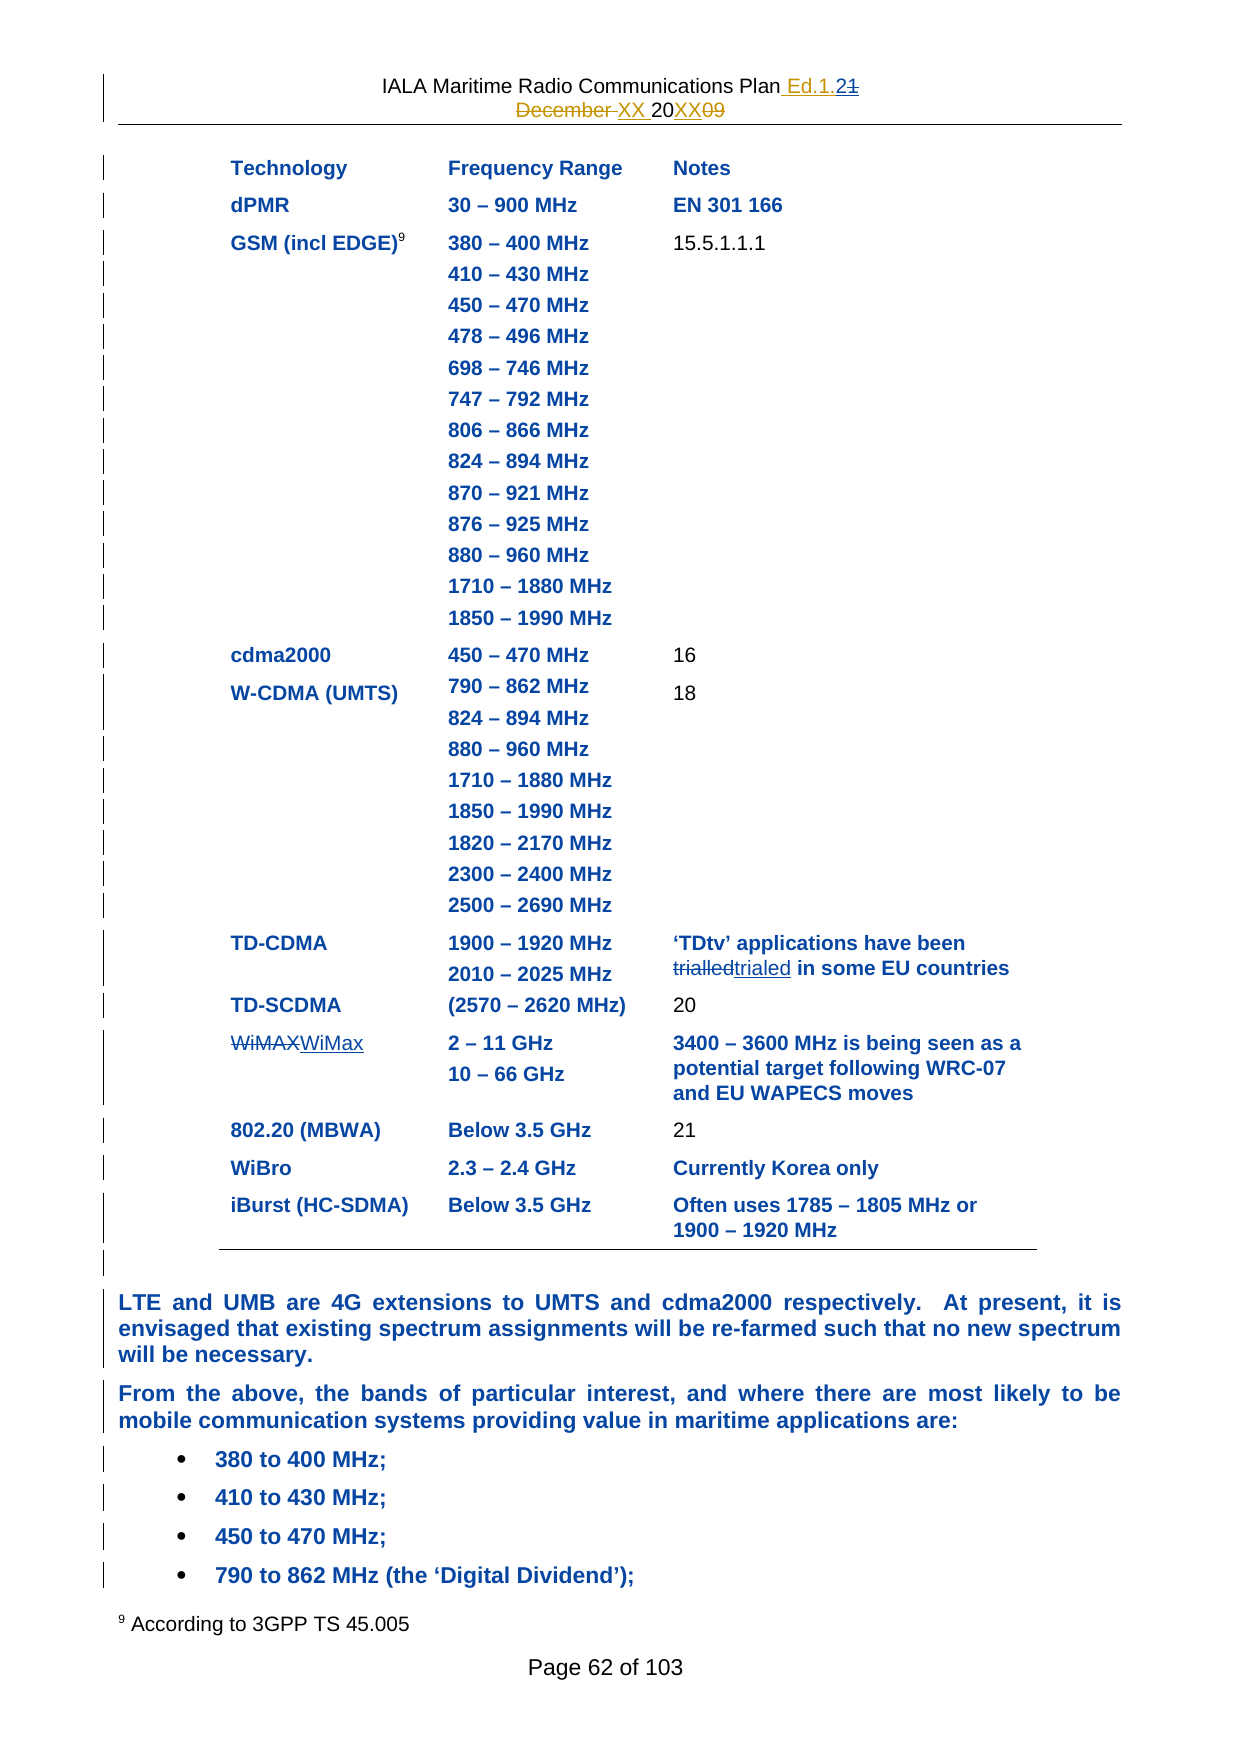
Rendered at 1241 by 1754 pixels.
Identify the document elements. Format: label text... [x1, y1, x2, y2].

text 380 to 400 MHz; [177, 1446, 1122, 1472]
table_cell [662, 1111, 1037, 1149]
table_cell iBurst (HC-SDMA) [219, 1186, 437, 1249]
table_cell W-CDMA (UMTS) [219, 674, 437, 924]
table_cell [219, 1024, 437, 1111]
table_cell cdma2000 [219, 636, 437, 674]
table_cell WiBro [219, 1149, 437, 1186]
text LTE and UMB are 4G extensions to UMTS and cdma2000 respectively. At present, it is envisaged that existing spectrum assignments will be re-farmed such that no new spectrum will be necessary. [118, 1289, 1122, 1368]
table_cell 802.20 (MBWA) [219, 1111, 437, 1149]
table_cell 450 – 470 MHz 790 – 862 MHz 824 – 894 MHz 880 – 960 MHz 1710 – 1880 MHz 1850 – 1990 MHz 1820 – 2170 MHz 2300 – 2400 MHz 2500 – 2690 MHz [437, 636, 662, 924]
table_cell Below 3.5 GHz [437, 1186, 662, 1249]
table_cell Often uses 1785 – 1805 MHz or 1900 – 1920 MHz [662, 1186, 1037, 1249]
table_cell [662, 636, 1037, 674]
text 790 to 862 MHz (the ‘Digital Dividend’); [177, 1562, 1122, 1588]
table_cell 380 – 400 MHz 410 – 430 MHz 450 – 470 MHz 478 – 496 MHz 698 – 746 MHz 747 – 792 MHz 806 – 866 MHz 824 – 894 MHz 870 – 921 MHz 876 – 925 MHz 880 – 960 MHz 1710 – 1880 MHz 1850 – 1990 MHz [437, 224, 662, 636]
table_cell [662, 986, 1037, 1024]
table_cell Currently Korea only [662, 1149, 1037, 1186]
table_cell GSM (incl EDGE) [219, 224, 437, 636]
text 410 to 430 MHz; [177, 1484, 1122, 1511]
table_cell TD-SCDMA [219, 986, 437, 1024]
table_cell 3400 – 3600 MHz is being seen as a potential target following WRC-07 and EU WAPECS moves [662, 1024, 1037, 1111]
text From the above, the bands of particular interest, and where there are most likely to be mobile communication systems providing value in maritime applications are: [118, 1380, 1122, 1433]
table_cell Below 3.5 GHz [437, 1111, 662, 1149]
table_cell [662, 224, 1037, 636]
table_cell [662, 674, 1037, 924]
table_cell 2.3 – 2.4 GHz [437, 1149, 662, 1186]
table_header Notes [662, 149, 1037, 186]
table_cell 30 – 900 MHz [437, 186, 662, 224]
table_header Frequency Range [437, 149, 662, 186]
table_cell ‘TDtv’ applications have been in some EU countries [662, 924, 1037, 986]
table_cell 2 – 11 GHz 10 – 66 GHz [437, 1024, 662, 1111]
table_cell 1900 – 1920 MHz 2010 – 2025 MHz (2570 – 2620 MHz) [437, 924, 662, 1024]
table_cell dPMR [219, 186, 437, 224]
table_cell EN 301 166 [662, 186, 1037, 224]
table_cell TD-CDMA [219, 924, 437, 986]
table_header Technology [219, 149, 437, 186]
text 450 to 470 MHz; [177, 1523, 1122, 1549]
